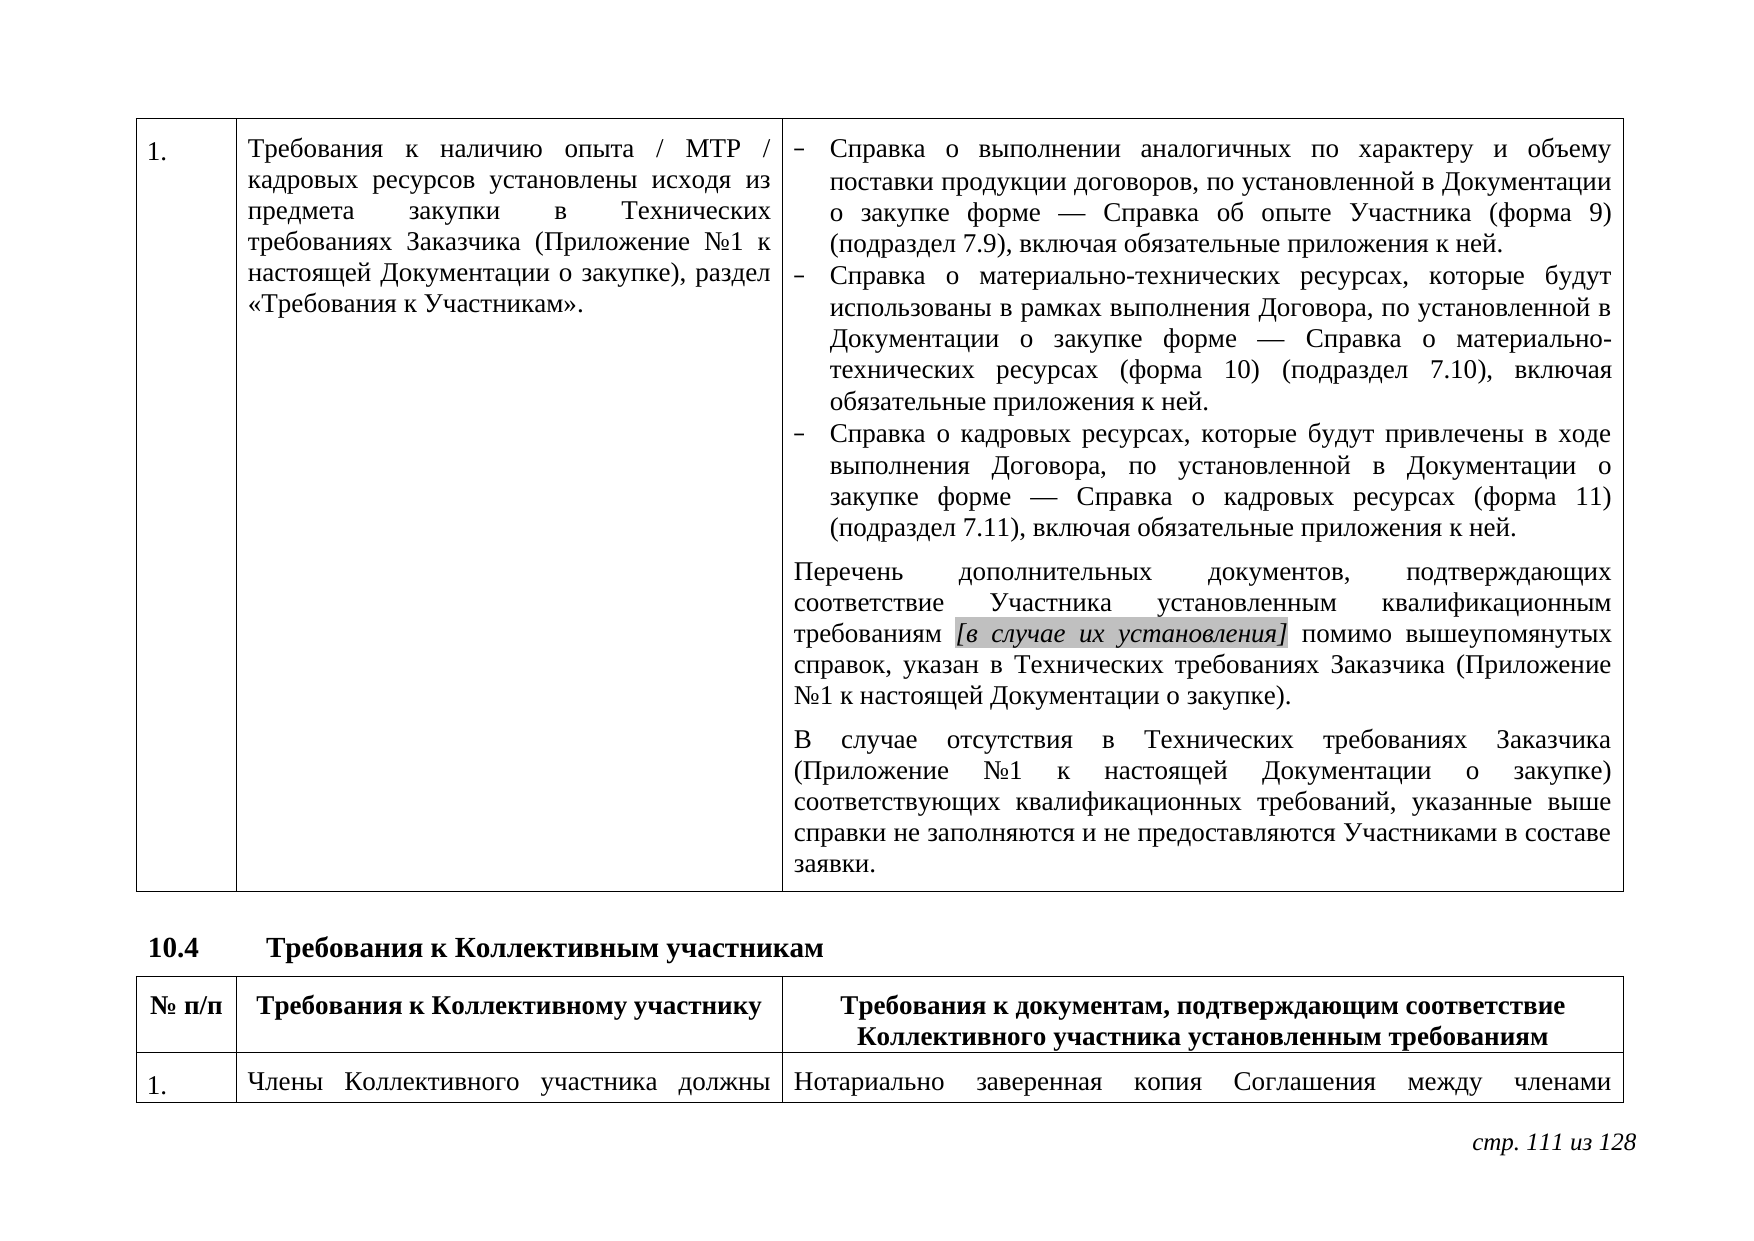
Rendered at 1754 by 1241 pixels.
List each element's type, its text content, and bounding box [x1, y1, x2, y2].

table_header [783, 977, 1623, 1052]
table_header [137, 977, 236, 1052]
subtitle Требования к Коллективным участникам [148, 930, 1636, 963]
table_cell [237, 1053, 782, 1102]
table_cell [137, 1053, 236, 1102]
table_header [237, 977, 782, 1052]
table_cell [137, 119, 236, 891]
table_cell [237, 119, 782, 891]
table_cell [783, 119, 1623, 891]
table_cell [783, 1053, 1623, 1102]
